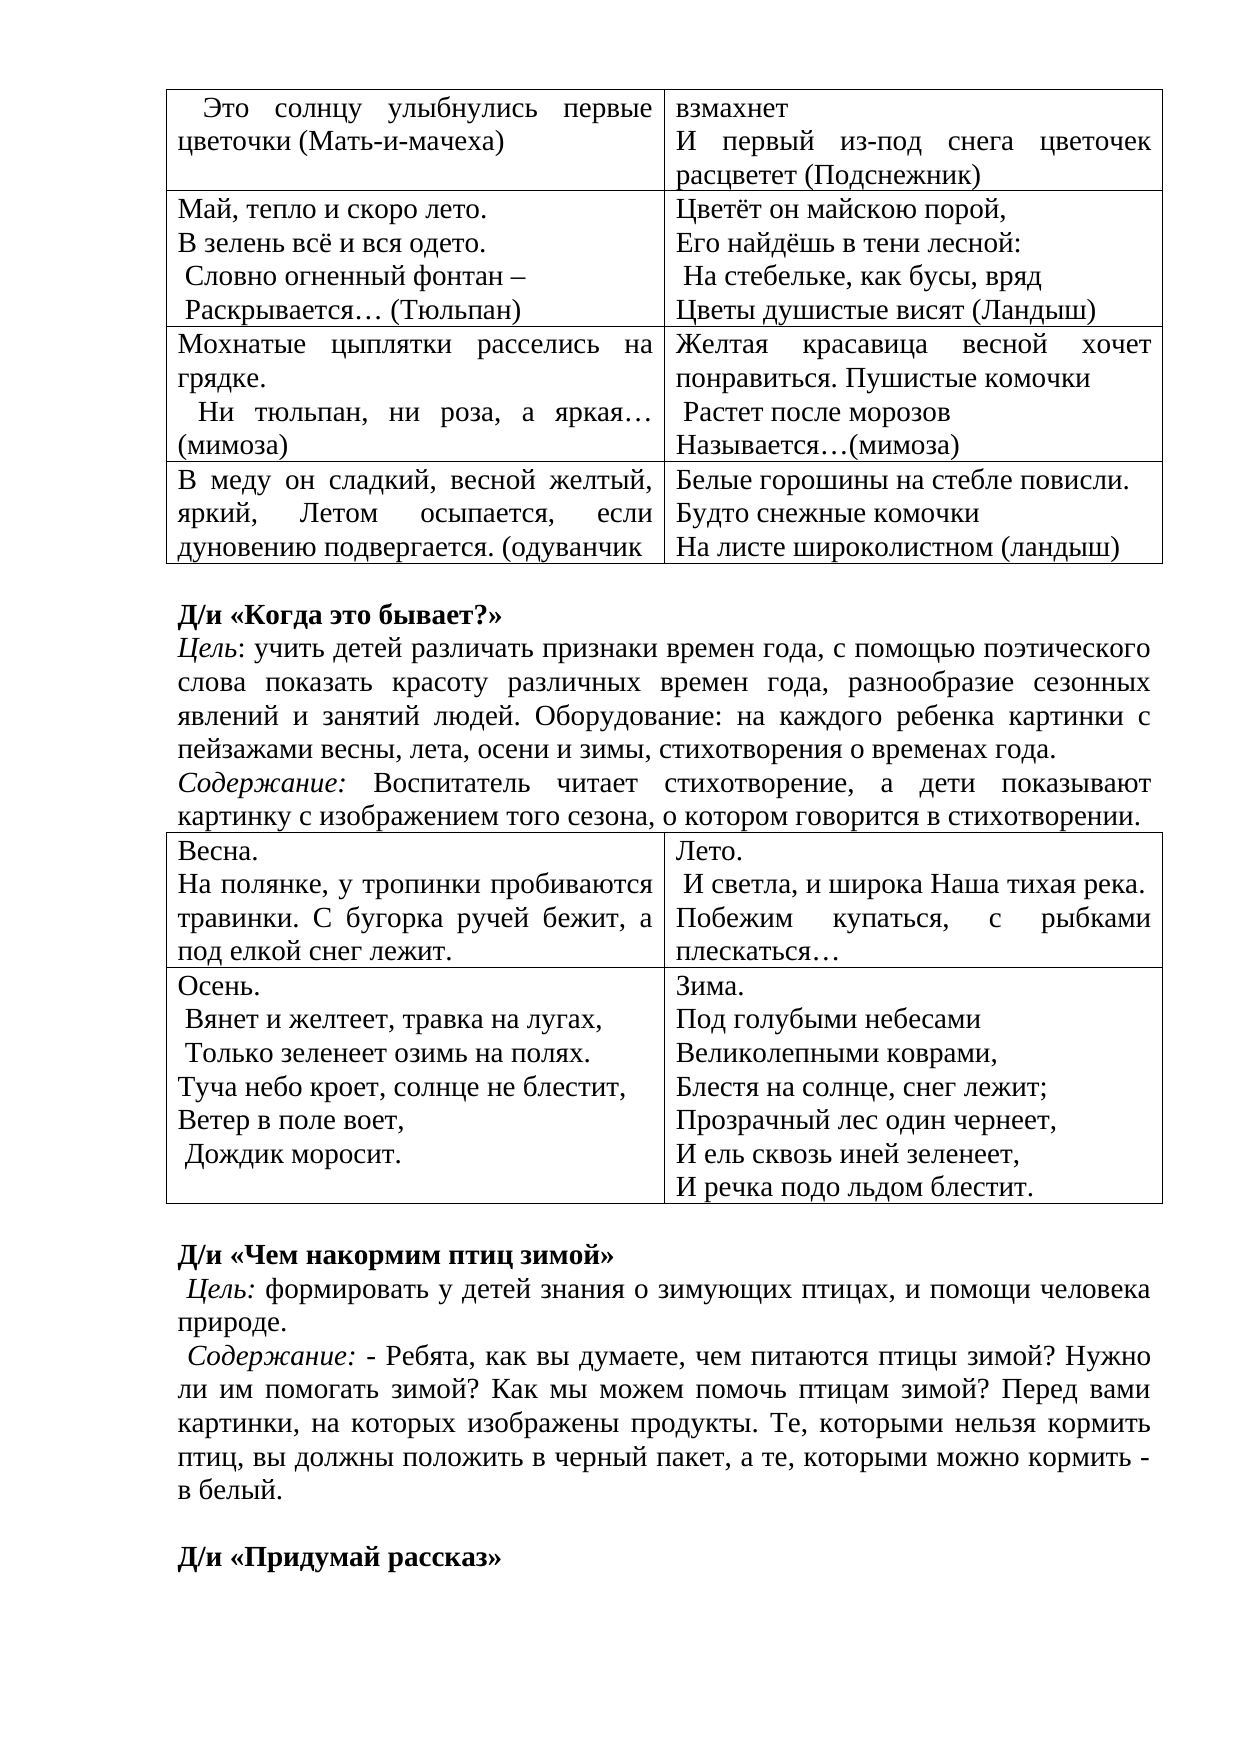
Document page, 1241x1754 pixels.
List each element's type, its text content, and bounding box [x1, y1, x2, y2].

table_header Лето. И светла, и широка Наша тихая река. Побежим купаться, с рыбками плескаться… [665, 833, 1162, 967]
table_cell Май, тепло и скоро лето. В зелень всё и вся одето. Словно огненный фонтан – Раскрывается… (Тюльпан) [167, 191, 664, 326]
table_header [665, 90, 1162, 190]
text Цель: учить детей различать признаки времен года, с помощью поэтического слова показать красоту различных времен года, разнообразие сезонных явлений и занятий людей. Оборудование: на каждого ребенка картинки с пейзажами весны, лета, осени и зимы, стихотворения о временах года. [177, 631, 1152, 765]
table_cell Осень. Вянет и желтеет, травка на лугах, Только зеленеет озимь на полях. Туча небо кроет, солнце не блестит, Ветер в поле воет, Дождик моросит. [167, 968, 664, 1203]
table_cell Мохнатые цыплятки расселись на грядке. Ни тюльпан, ни роза, а яркая… (мимоза) [167, 327, 664, 461]
table_cell Желтая красавица весной хочет понравиться. Пушистые комочки Растет после морозов Называется…(мимоза) [665, 327, 1162, 461]
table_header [167, 90, 664, 190]
text Цель: формировать у детей знания о зимующих птицах, и помощи человека природе. [177, 1271, 1152, 1338]
table_cell Цветёт он майскою порой, Его найдёшь в тени лесной: На стебельке, как бусы, вряд Цветы душистые висят (Ландыш) [665, 191, 1162, 326]
text Д/и «Придумай рассказ» [177, 1539, 1152, 1573]
table_cell В меду он сладкий, весной желтый, яркий, Летом осыпается, если дуновению подвергается. (одуванчик [167, 462, 664, 562]
text Содержание: Воспитатель читает стихотворение, а дети показывают картинку с изображением того сезона, о котором говорится в стихотворении. [177, 765, 1152, 832]
table_cell Зима. Под голубыми небесами Великолепными коврами, Блестя на солнце, снег лежит; Прозрачный лес один чернеет, И ель сквозь иней зеленеет, И речка подо льдом блестит. [665, 968, 1162, 1203]
text Д/и «Чем накормим птиц зимой» [177, 1237, 1152, 1271]
text Д/и «Когда это бывает?» [177, 597, 1152, 631]
table_cell Белые горошины на стебле повисли. Будто снежные комочки На листе широколистном (ландыш) [665, 462, 1162, 562]
table_header Весна. На полянке, у тропинки пробиваются травинки. С бугорка ручей бежит, а под елкой снег лежит. [167, 833, 664, 967]
text Содержание: - Ребята, как вы думаете, чем питаются птицы зимой? Нужно ли им помогать зимой? Как мы можем помочь птицам зимой? Перед вами картинки, на которых изображены продукты. Те, которыми нельзя кормить птиц, вы должны положить в черный пакет, а те, которыми можно кормить - в белый. [177, 1338, 1152, 1506]
